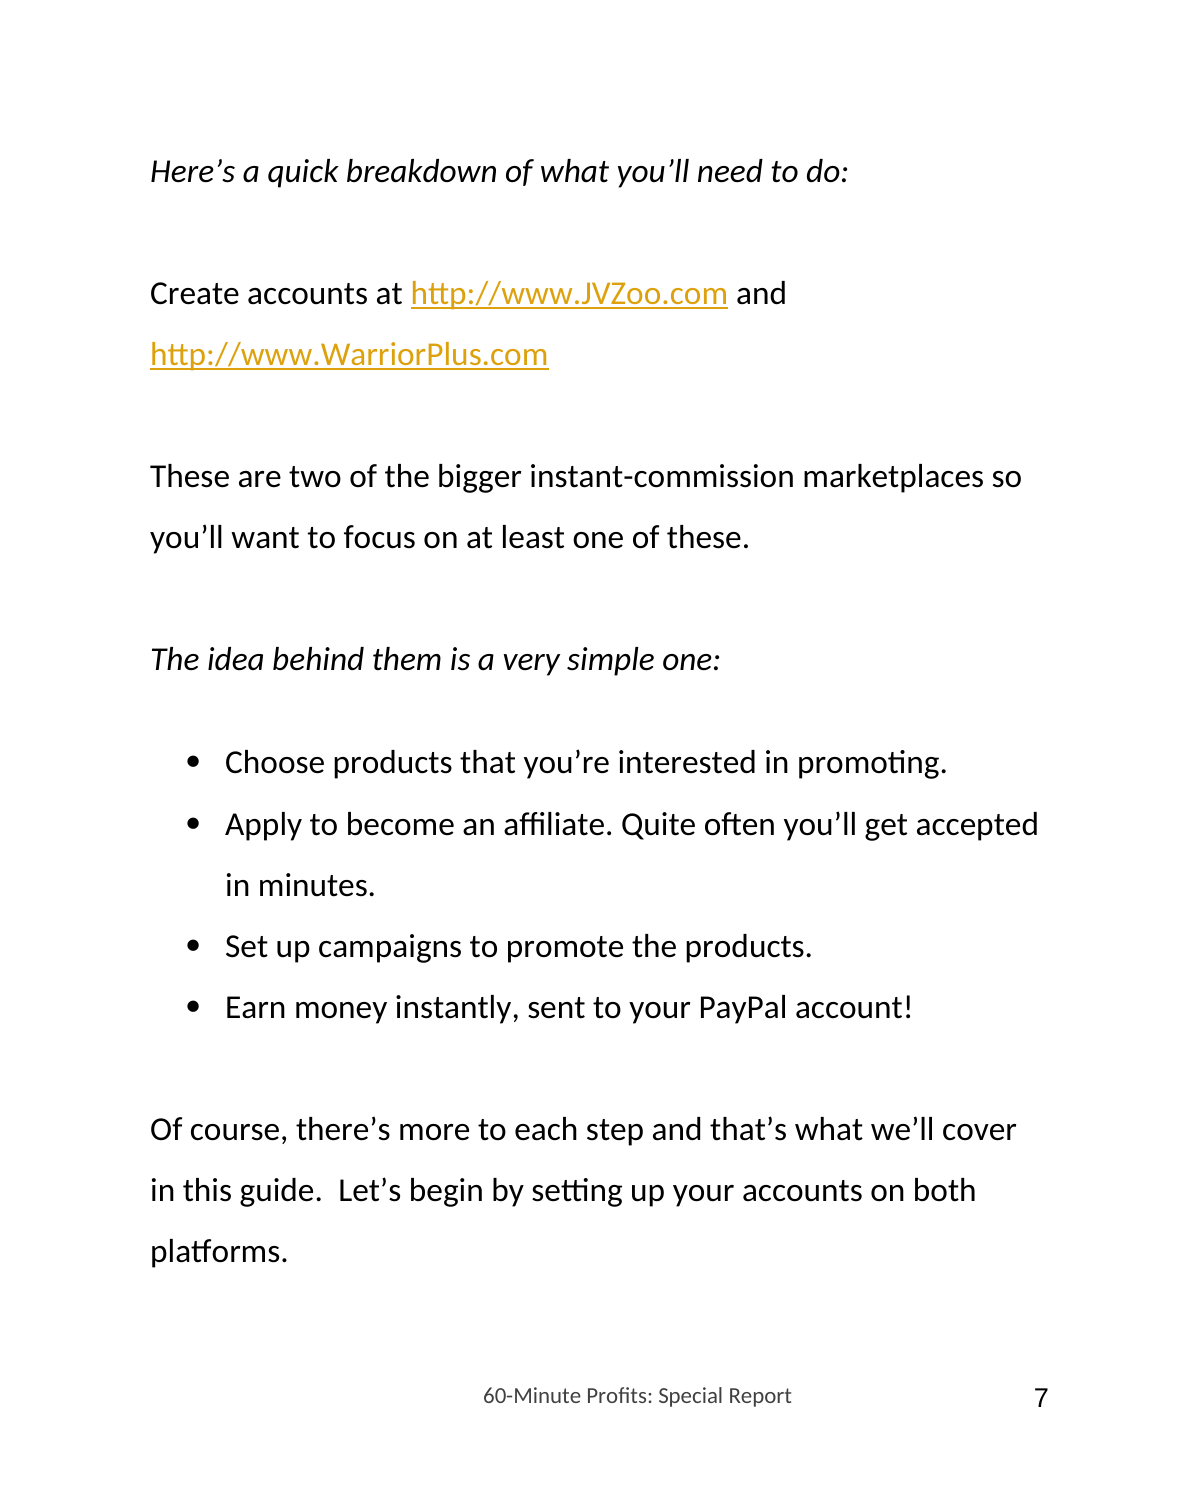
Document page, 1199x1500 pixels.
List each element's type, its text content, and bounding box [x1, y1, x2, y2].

text Here’s a quick breakdown of what you’ll need to do: Create accounts at http://www.JVZoo.com and http://www.WarriorPlus.com [150, 150, 1049, 374]
list Earn money instantly, sent to your PayPal account! [187, 986, 1049, 1026]
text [150, 1108, 1049, 1332]
list Apply to become an affiliate. Quite often you’ll get accepted in minutes. [187, 803, 1049, 904]
text These are two of the bigger instant-commission marketplaces so you’ll want to focus on at least one of these. [150, 394, 1049, 557]
list Set up campaigns to promote the products. [187, 925, 1049, 965]
text The idea behind them is a very simple one: [150, 638, 1049, 726]
list Choose products that you’re interested in promoting. [187, 742, 1049, 782]
